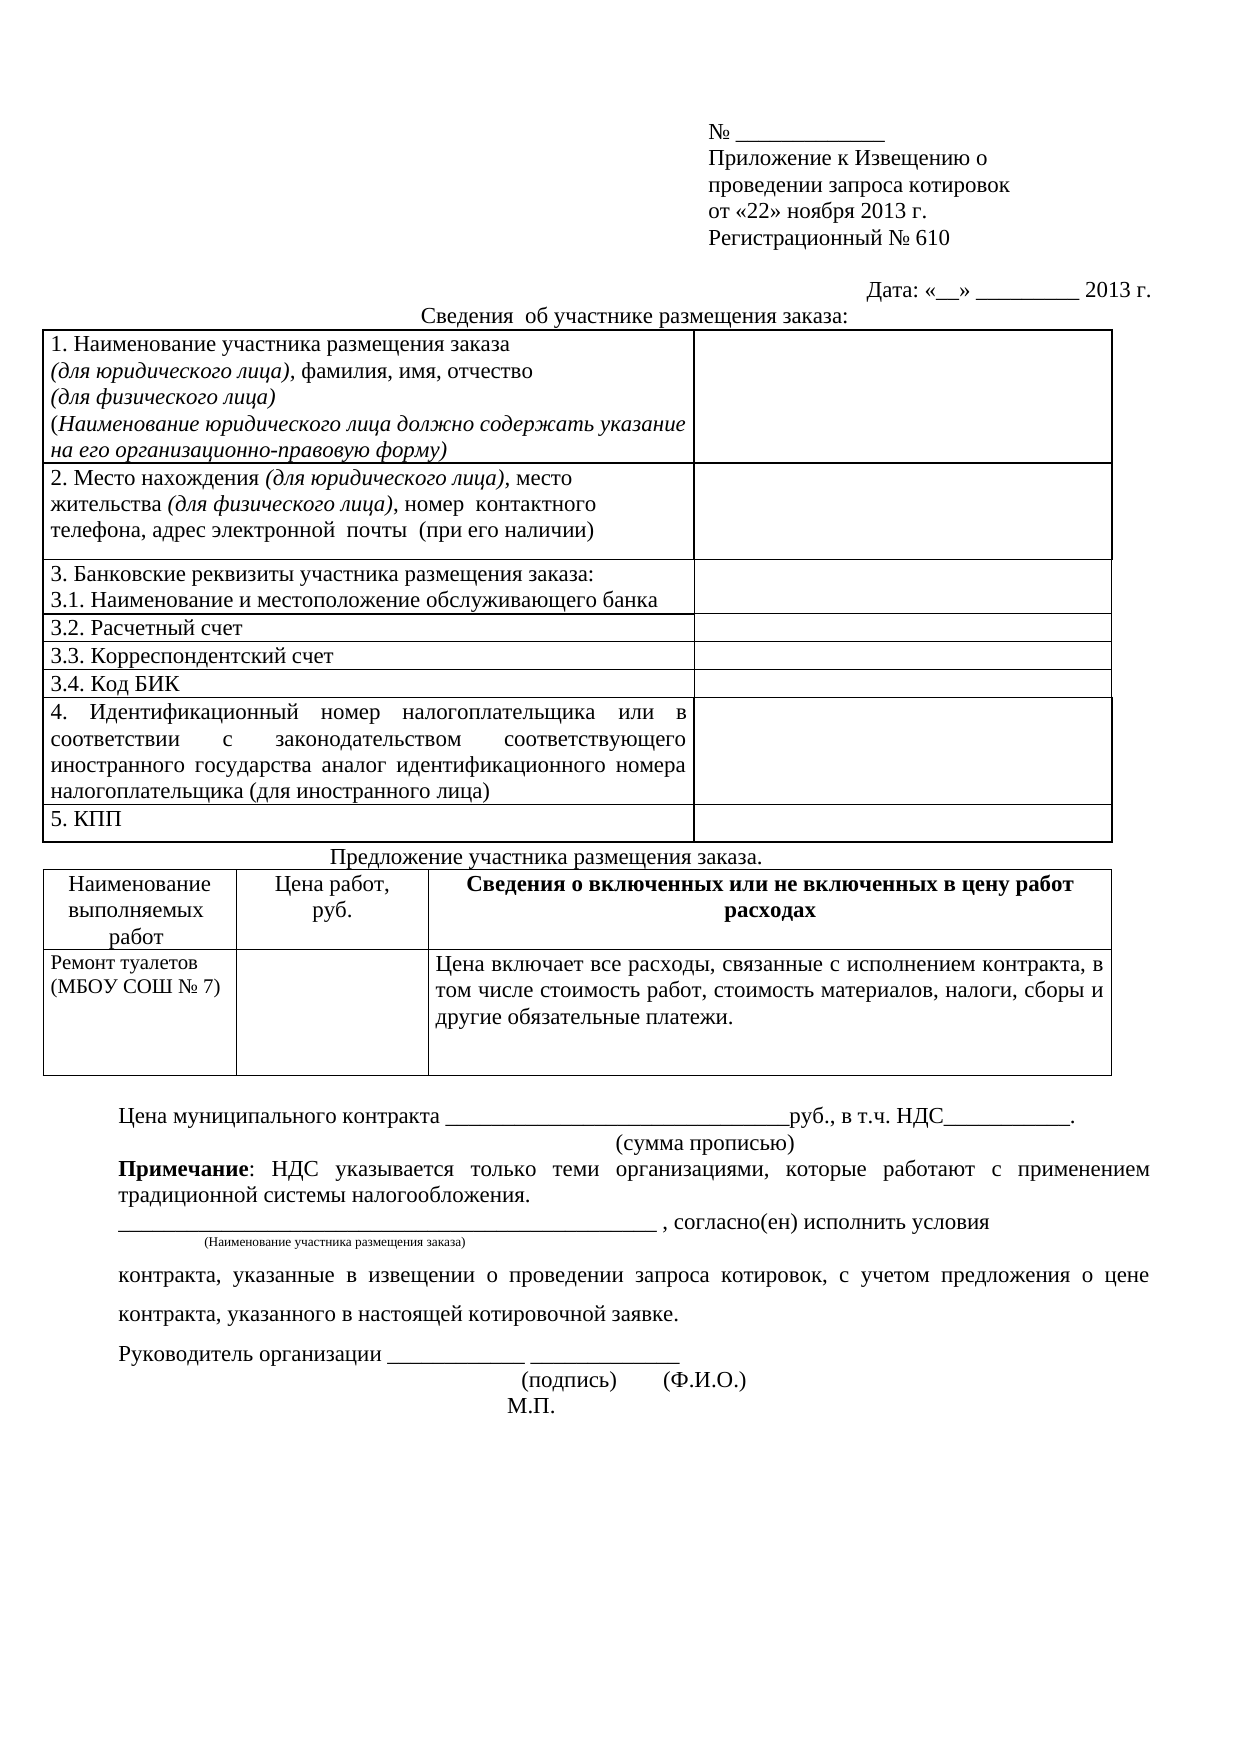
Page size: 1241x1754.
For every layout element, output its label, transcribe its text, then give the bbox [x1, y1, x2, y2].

text Дата: «__» _________ 2013 г. [118, 276, 1152, 303]
table_cell [695, 805, 1111, 841]
text Примечание: НДС указывается только теми организациями, которые работают с применением традиционной системы налогообложения. [118, 1155, 1152, 1208]
text Руководитель организации ____________ _____________ [118, 1339, 1152, 1366]
table_cell 3.2. Расчетный счет [44, 615, 694, 641]
table_cell Цена включает все расходы, связанные с исполнением контракта, в том числе стоимость работ, стоимость материалов, налоги, сборы и другие обязательные платежи. [429, 950, 1111, 1075]
table_header [695, 331, 1111, 462]
text контракта, указанные в извещении о проведении запроса котировок, с учетом предложения о цене контракта, указанного в настоящей котировочной заявке. [118, 1261, 1152, 1326]
text М.П. [118, 1392, 1152, 1419]
table_cell Ремонт туалетов (МБОУ СОШ № 7) [44, 950, 236, 1075]
text Приложение к Извещению о [708, 144, 1152, 171]
text Предложение участника размещения заказа. [118, 843, 1152, 869]
table_header 1. Наименование участника размещения заказа (для юридического лица), фамилия, имя, отчество (для физического лица) (Наименование юридического лица должно содержать указание на его организационно-правовую форму) [44, 331, 693, 462]
text проведении запроса котировок [708, 171, 1152, 197]
table_cell 3. Банковские реквизиты участника размещения заказа: 3.1. Наименование и местоположение обслуживающего банка [44, 560, 694, 613]
table_cell [237, 950, 428, 1075]
table_cell [695, 614, 1111, 641]
table_cell [695, 464, 1111, 559]
text Регистрационный № 610 [708, 223, 1152, 250]
table_header Наименование выполняемых работ [44, 870, 236, 949]
table_cell 2. Место нахождения (для юридического лица), место жительства (для физического лица), номер контактного телефона, адрес электронной почты (при его наличии) [44, 464, 693, 559]
text № _____________ [708, 118, 1152, 144]
text Сведения об участнике размещения заказа: [118, 303, 1152, 329]
text (подпись) (Ф.И.О.) [118, 1366, 1152, 1392]
table_cell [695, 670, 1111, 697]
text (сумма прописью) [118, 1129, 1152, 1155]
table_header Цена работ, руб. [237, 870, 428, 949]
table_cell [695, 560, 1111, 613]
table_cell 4. Идентификационный номер налогоплательщика или в соответствии с законодательством соответствующего иностранного государства аналог идентификационного номера налогоплательщика (для иностранного лица) [44, 698, 693, 804]
text (Наименование участника размещения заказа) [118, 1234, 1152, 1261]
text от «22» ноября 2013 г. [708, 197, 1152, 223]
text _______________________________________________ , согласно(ен) исполнить условия [118, 1208, 1152, 1234]
table_cell [695, 642, 1111, 669]
table_cell 3.3. Корреспондентский счет [44, 642, 694, 669]
table_cell 3.4. Код БИК [44, 670, 694, 697]
text Цена муниципального контракта ______________________________руб., в т.ч. НДС___________. [118, 1102, 1152, 1129]
table_cell [695, 698, 1111, 804]
table_header Сведения о включенных или не включенных в цену работ расходах [429, 870, 1111, 949]
table_cell 5. КПП [44, 805, 693, 841]
